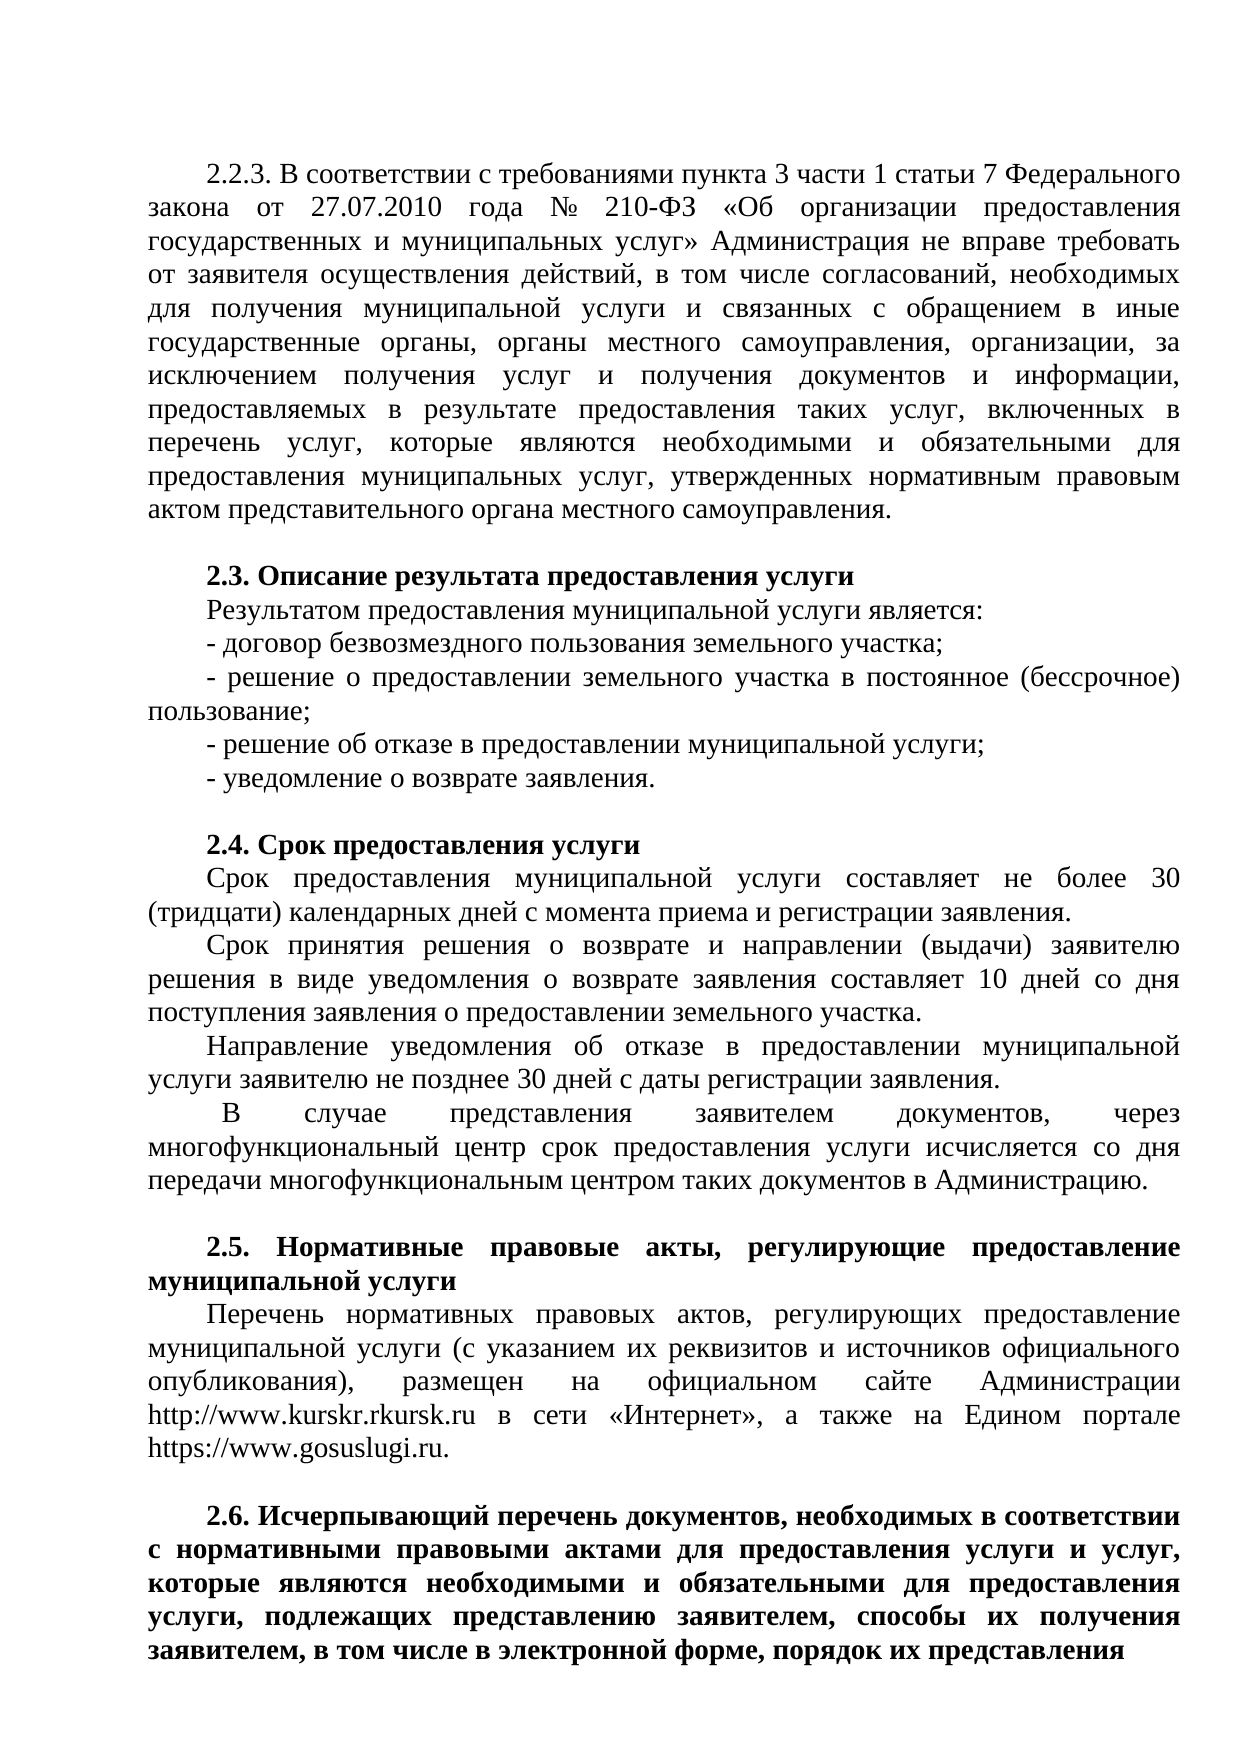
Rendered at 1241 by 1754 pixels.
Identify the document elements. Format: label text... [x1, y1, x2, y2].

text - договор безвозмездного пользования земельного участка; [148, 626, 1181, 659]
text - решение о предоставлении земельного участка в постоянное (бессрочное) пользование; [148, 659, 1181, 726]
text 2.2.3. В соответствии с требованиями пункта 3 части 1 статьи 7 Федерального закона от 27.07.2010 года № 210-ФЗ «Об организации предоставления государственных и муниципальных услуг» Администрация не вправе требовать от заявителя осуществления действий, в том числе согласований, необходимых для получения муниципальной услуги и связанных с обращением в иные государственные органы, органы местного самоуправления, организации, за исключением получения услуг и получения документов и информации, предоставляемых в результате предоставления таких услуг, включенных в перечень услуг, которые являются необходимыми и обязательными для предоставления муниципальных услуг, утвержденных нормативным правовым актом представительного органа местного самоуправления. [148, 156, 1181, 525]
text 2.3. Описание результата предоставления услуги [148, 558, 1181, 592]
text Направление уведомления об отказе в предоставлении муниципальной услуги заявителю не позднее 30 дней с даты регистрации заявления. [148, 1028, 1181, 1095]
text Срок принятия решения о возврате и направлении (выдачи) заявителю решения в виде уведомления о возврате заявления составляет 10 дней со дня поступления заявления о предоставлении земельного участка. [148, 927, 1181, 1028]
text Результатом предоставления муниципальной услуги является: [148, 592, 1181, 626]
text Перечень нормативных правовых актов, регулирующих предоставление муниципальной услуги (с указанием их реквизитов и источников официального опубликования), размещен на официальном сайте Администрации http://www.kurskr.rkursk.ru в сети «Интернет», а также на Едином портале https://www.gosuslugi.ru. [148, 1296, 1181, 1464]
text Срок предоставления муниципальной услуги составляет не более 30 (тридцати) календарных дней с момента приема и регистрации заявления. [148, 860, 1181, 927]
text 2.6. Исчерпывающий перечень документов, необходимых в соответствии с нормативными правовыми актами для предоставления услуги и услуг, которые являются необходимыми и обязательными для предоставления услуги, подлежащих представлению заявителем, способы их получения заявителем, в том числе в электронной форме, порядок их представления [148, 1498, 1181, 1665]
text В случае представления заявителем документов, через многофункциональный центр срок предоставления услуги исчисляется со дня передачи многофункциональным центром таких документов в Администрацию. [148, 1095, 1181, 1196]
text - решение об отказе в предоставлении муниципальной услуги; [148, 726, 1181, 760]
text 2.5. Нормативные правовые акты, регулирующие предоставление муниципальной услуги [148, 1229, 1181, 1296]
text 2.4. Срок предоставления услуги [148, 827, 1181, 860]
text - уведомление о возврате заявления. [148, 760, 1181, 793]
